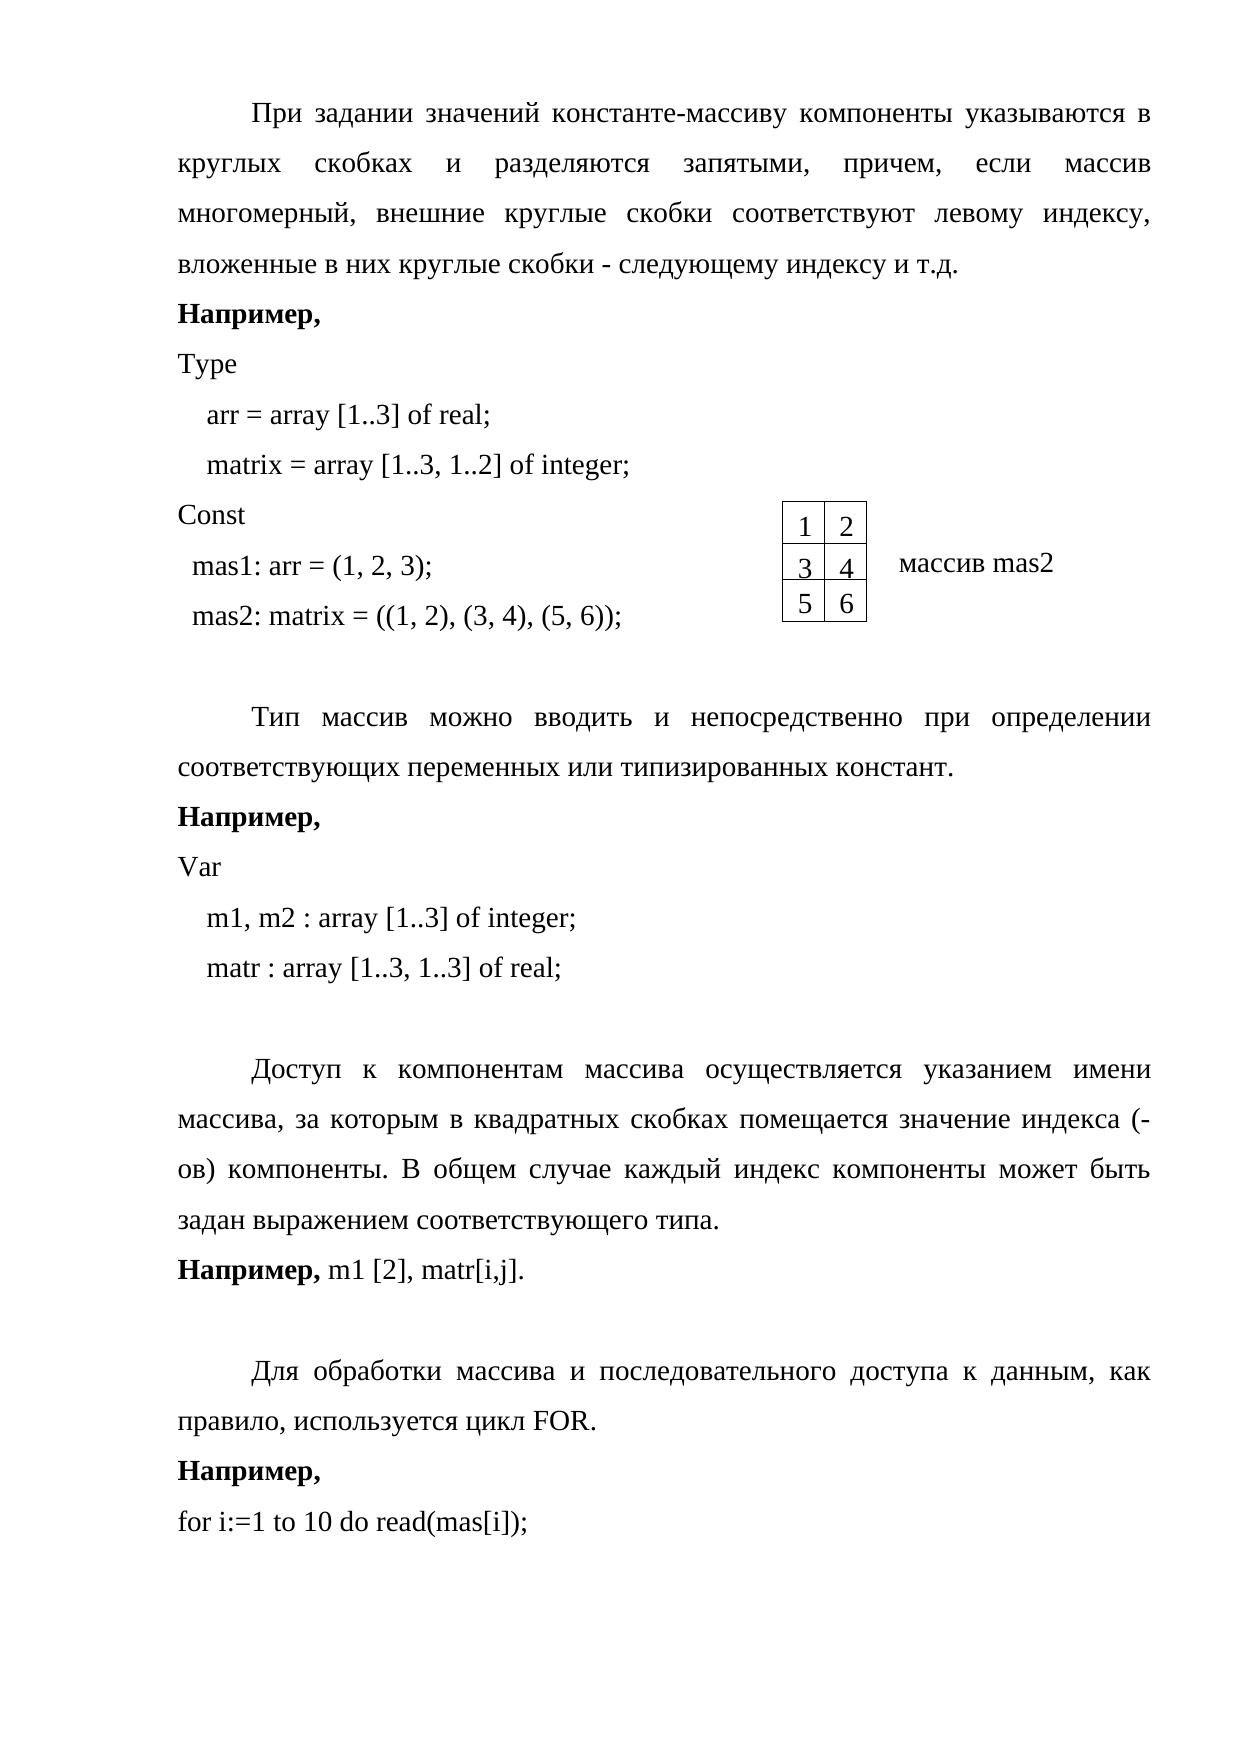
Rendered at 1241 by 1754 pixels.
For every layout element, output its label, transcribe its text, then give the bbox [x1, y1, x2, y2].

text Например, m1 [2], matr[i,j]. [177, 1252, 1152, 1286]
text m1, m2 : array [1..3] of integer; [177, 900, 1152, 933]
text Например, [177, 799, 1152, 833]
text Тип массив можно вводить и непосредственно при определении соответствующих переменных или типизированных констант. [177, 699, 1152, 782]
text matr : array [1..3, 1..3] of real; [177, 950, 1152, 984]
text Type [177, 346, 1152, 380]
text mas2: matrix = ((1, 2), (3, 4), (5, 6)); [177, 598, 1152, 632]
text mas1: arr = (1, 2, 3); [177, 548, 1152, 581]
text arr = array [1..3] of real; [177, 397, 1152, 430]
text Var [177, 849, 1152, 883]
text Например, [177, 1453, 1152, 1487]
text Например, [177, 296, 1152, 330]
text Для обработки массива и последовательного доступа к данным, как правило, используется цикл FOR. [177, 1353, 1152, 1437]
text matrix = array [1..3, 1..2] of integer; [177, 447, 1152, 481]
text Доступ к компонентам массива осуществляется указанием имени массива, за которым в квадратных скобках помещается значение индекса (-ов) компоненты. В общем случае каждый индекс компоненты может быть задан выражением соответствующего типа. [177, 1051, 1152, 1235]
text for i:=1 to 10 do read(mas[i]); [177, 1504, 1152, 1537]
text При задании значений константе-массиву компоненты указываются в круглых скобках и разделяются запятыми, причем, если массив многомерный, внешние круглые скобки соответствуют левому индексу, вложенные в них круглые скобки - следующему индексу и т.д. [177, 95, 1152, 279]
text Const [177, 497, 1152, 531]
